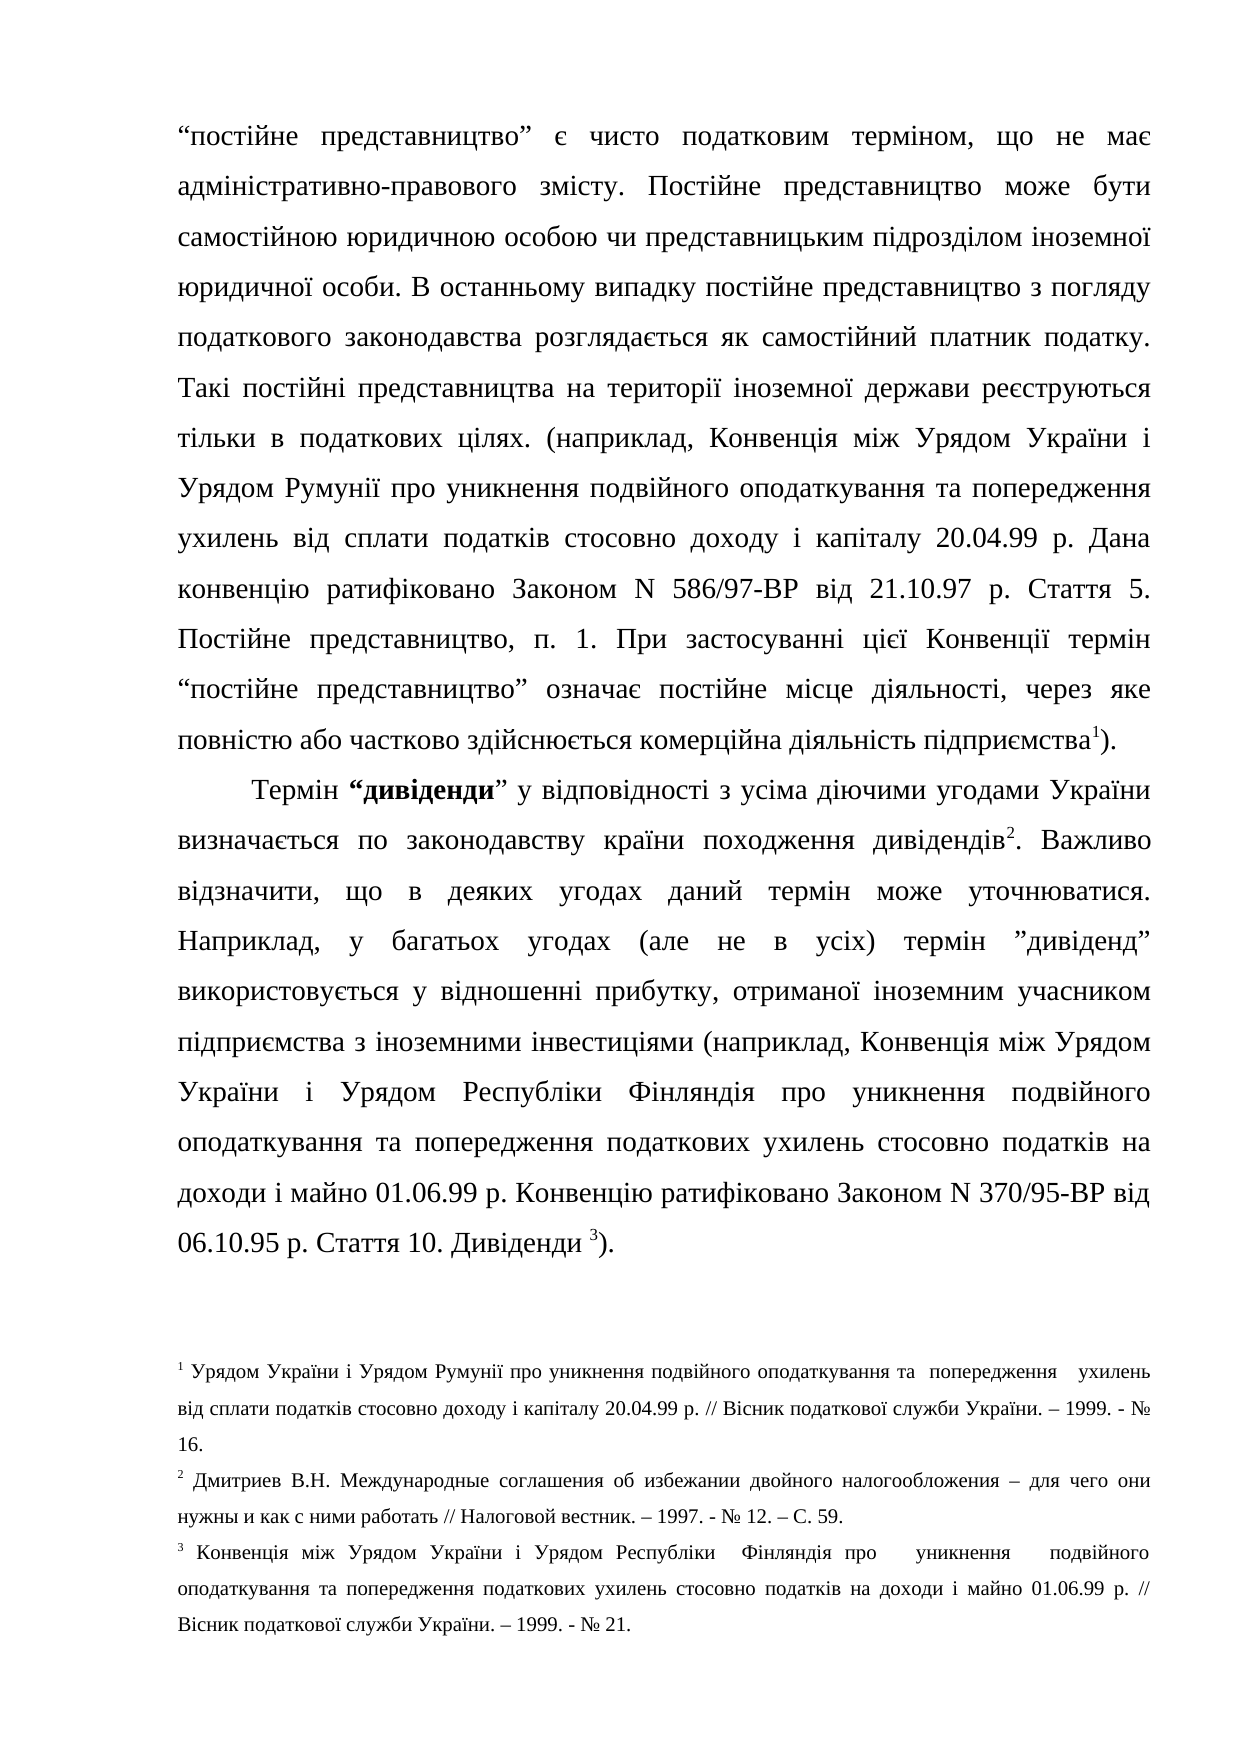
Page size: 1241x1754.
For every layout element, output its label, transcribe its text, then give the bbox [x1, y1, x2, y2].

text Термін “дивіденди” у відповідності з усіма діючими угодами України визначається по законодавству країни походження дивідендів. Важливо відзначити, що в деяких угодах даний термін може уточнюватися. Наприклад, у багатьох угодах (але не в усіх) термін ”дивіденд” використовується у відношенні прибутку, отриманої іноземним учасником підприємства з іноземними інвестиціями (наприклад, Конвенція між Урядом України і Урядом Республіки Фінляндія про уникнення подвійного оподаткування та попередження податкових ухилень стосовно податків на доходи і майно 01.06.99 р. Конвенцію ратифіковано Законом N 370/95-ВР від 06.10.95 р. Стаття 10. Дивіденди ). [177, 772, 1152, 1258]
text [177, 118, 1152, 755]
